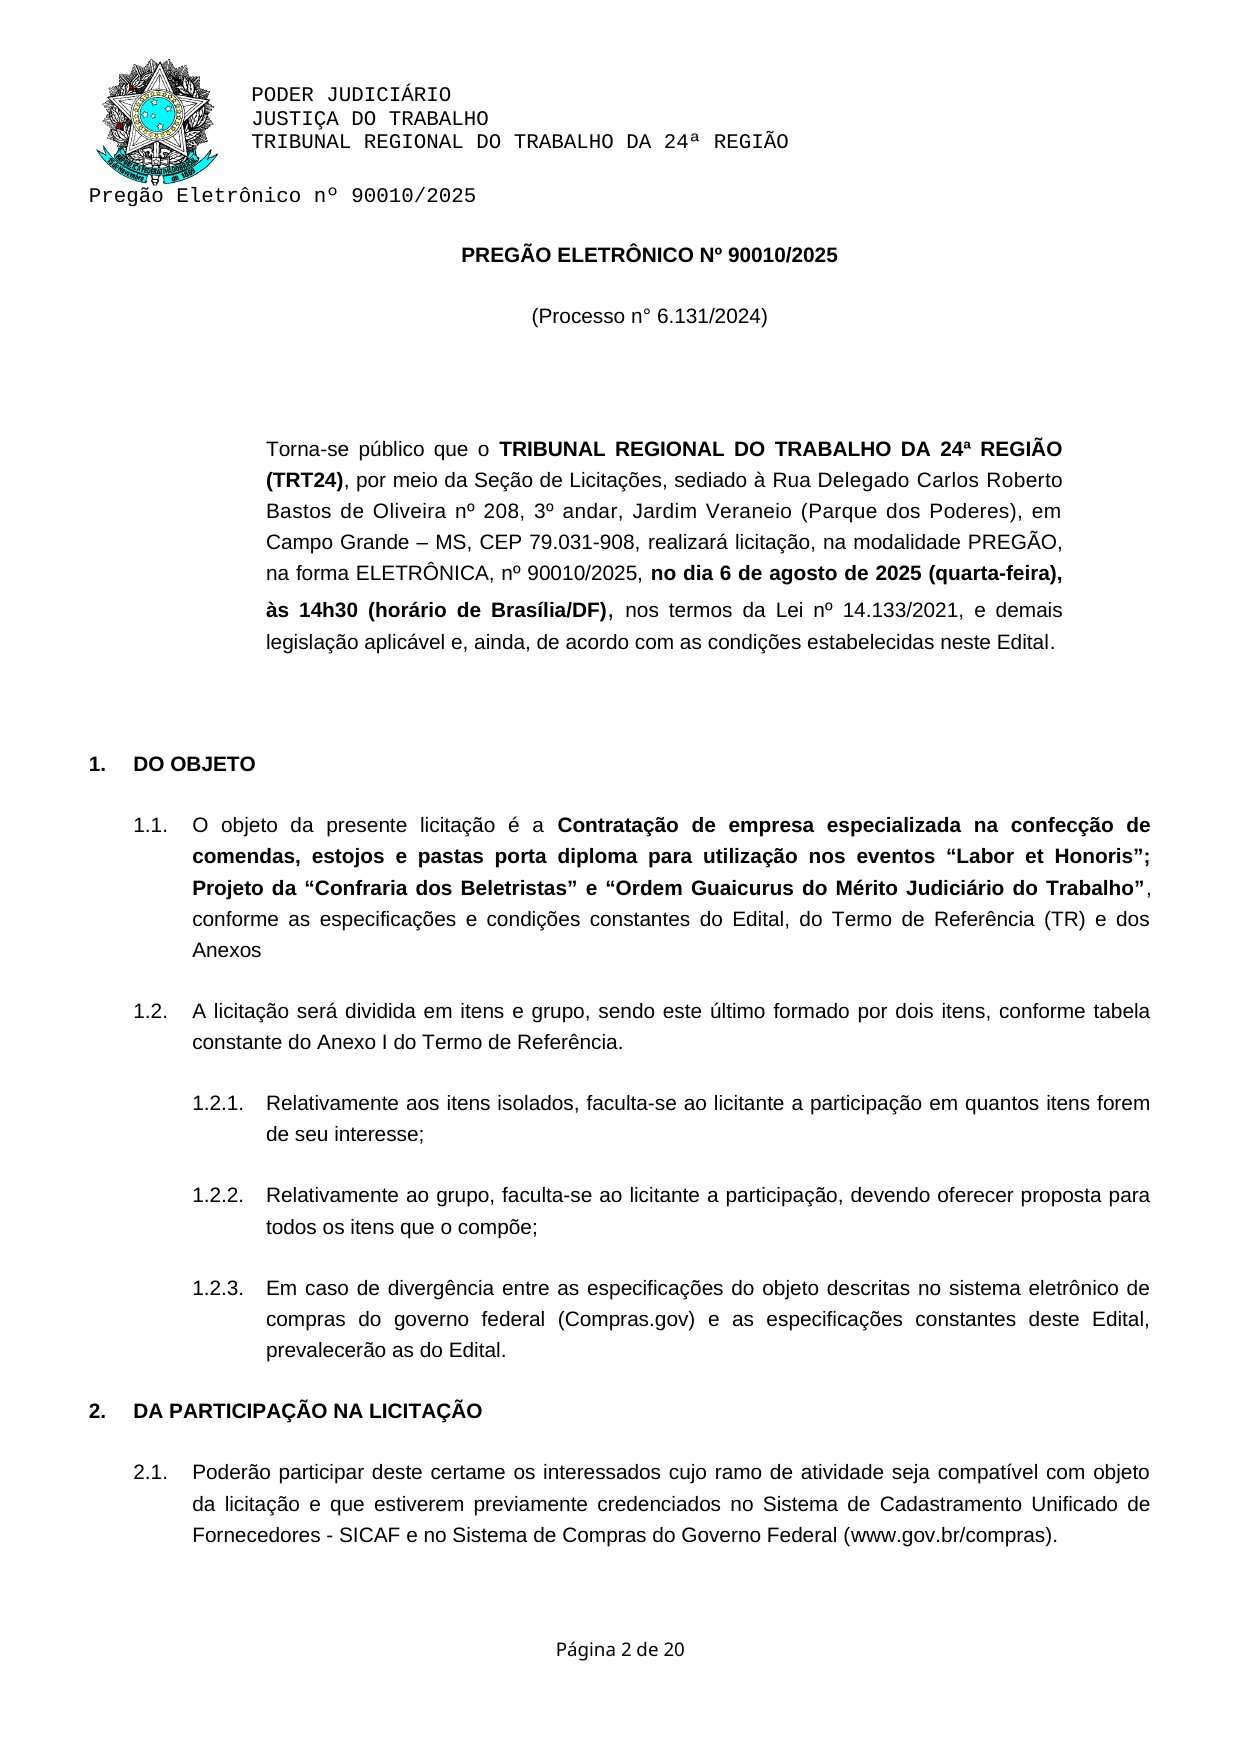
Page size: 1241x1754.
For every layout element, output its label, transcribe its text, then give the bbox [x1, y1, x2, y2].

text Torna-se público que o TRIBUNAL REGIONAL DO TRABALHO DA 24ª REGIÃO (TRT24), por meio da Seção de Licitações, sediado à Rua Delegado Carlos Roberto Bastos de Oliveira nº 208, 3º andar, Jardim Veraneio (Parque dos Poderes), em Campo Grande – MS, CEP 79.031-908, realizará licitação, na modalidade PREGÃO, na forma ELETRÔNICA, nº 90010/2025, no dia 6 de agosto de 2025 (quarta-feira), às 14h30 (horário de Brasília/DF), nos termos da Lei nº 14.133/2021, e demais legislação aplicável e, ainda, de acordo com as condições estabelecidas neste Edital. [266, 437, 1063, 653]
text A licitação será dividida em itens e grupo, sendo este último formado por dois itens, conforme tabela constante do Anexo I do Termo de Referência. [133, 999, 1152, 1054]
list Em caso de divergência entre as especificações do objeto descritas no sistema eletrônico de compras do governo federal (Compras.gov) e as especificações constantes deste Edital, prevalecerão as do Edital. [192, 1276, 1152, 1362]
text PREGÃO ELETRÔNICO Nº 90010/2025 [89, 243, 1152, 267]
text O objeto da presente licitação é a Contratação de empresa especializada na confecção de comendas, estojos e pastas porta diploma para utilização nos eventos “Labor et Honoris”; Projeto da “Confraria dos Beletristas” e “Ordem Guaicurus do Mérito Judiciário do Trabalho”, conforme as especificações e condições constantes do Edital, do Termo de Referência (TR) e dos Anexos [133, 813, 1152, 962]
picture [96, 59, 220, 186]
text (Processo n° 6.131/2024) [89, 304, 1152, 328]
text DO OBJETO [89, 752, 1152, 776]
text DA PARTICIPAÇÃO NA LICITAÇÃO [89, 1399, 1152, 1423]
text Poderão participar deste certame os interessados cujo ramo de atividade seja compatível com objeto da licitação e que estiverem previamente credenciados no Sistema de Cadastramento Unificado de Fornecedores - SICAF e no Sistema de Compras do Governo Federal (www.gov.br/compras). [133, 1460, 1152, 1546]
list Relativamente aos itens isolados, faculta-se ao licitante a participação em quantos itens forem de seu interesse; [192, 1091, 1152, 1146]
list Relativamente ao grupo, faculta-se ao licitante a participação, devendo oferecer proposta para todos os itens que o compõe; [192, 1183, 1152, 1238]
